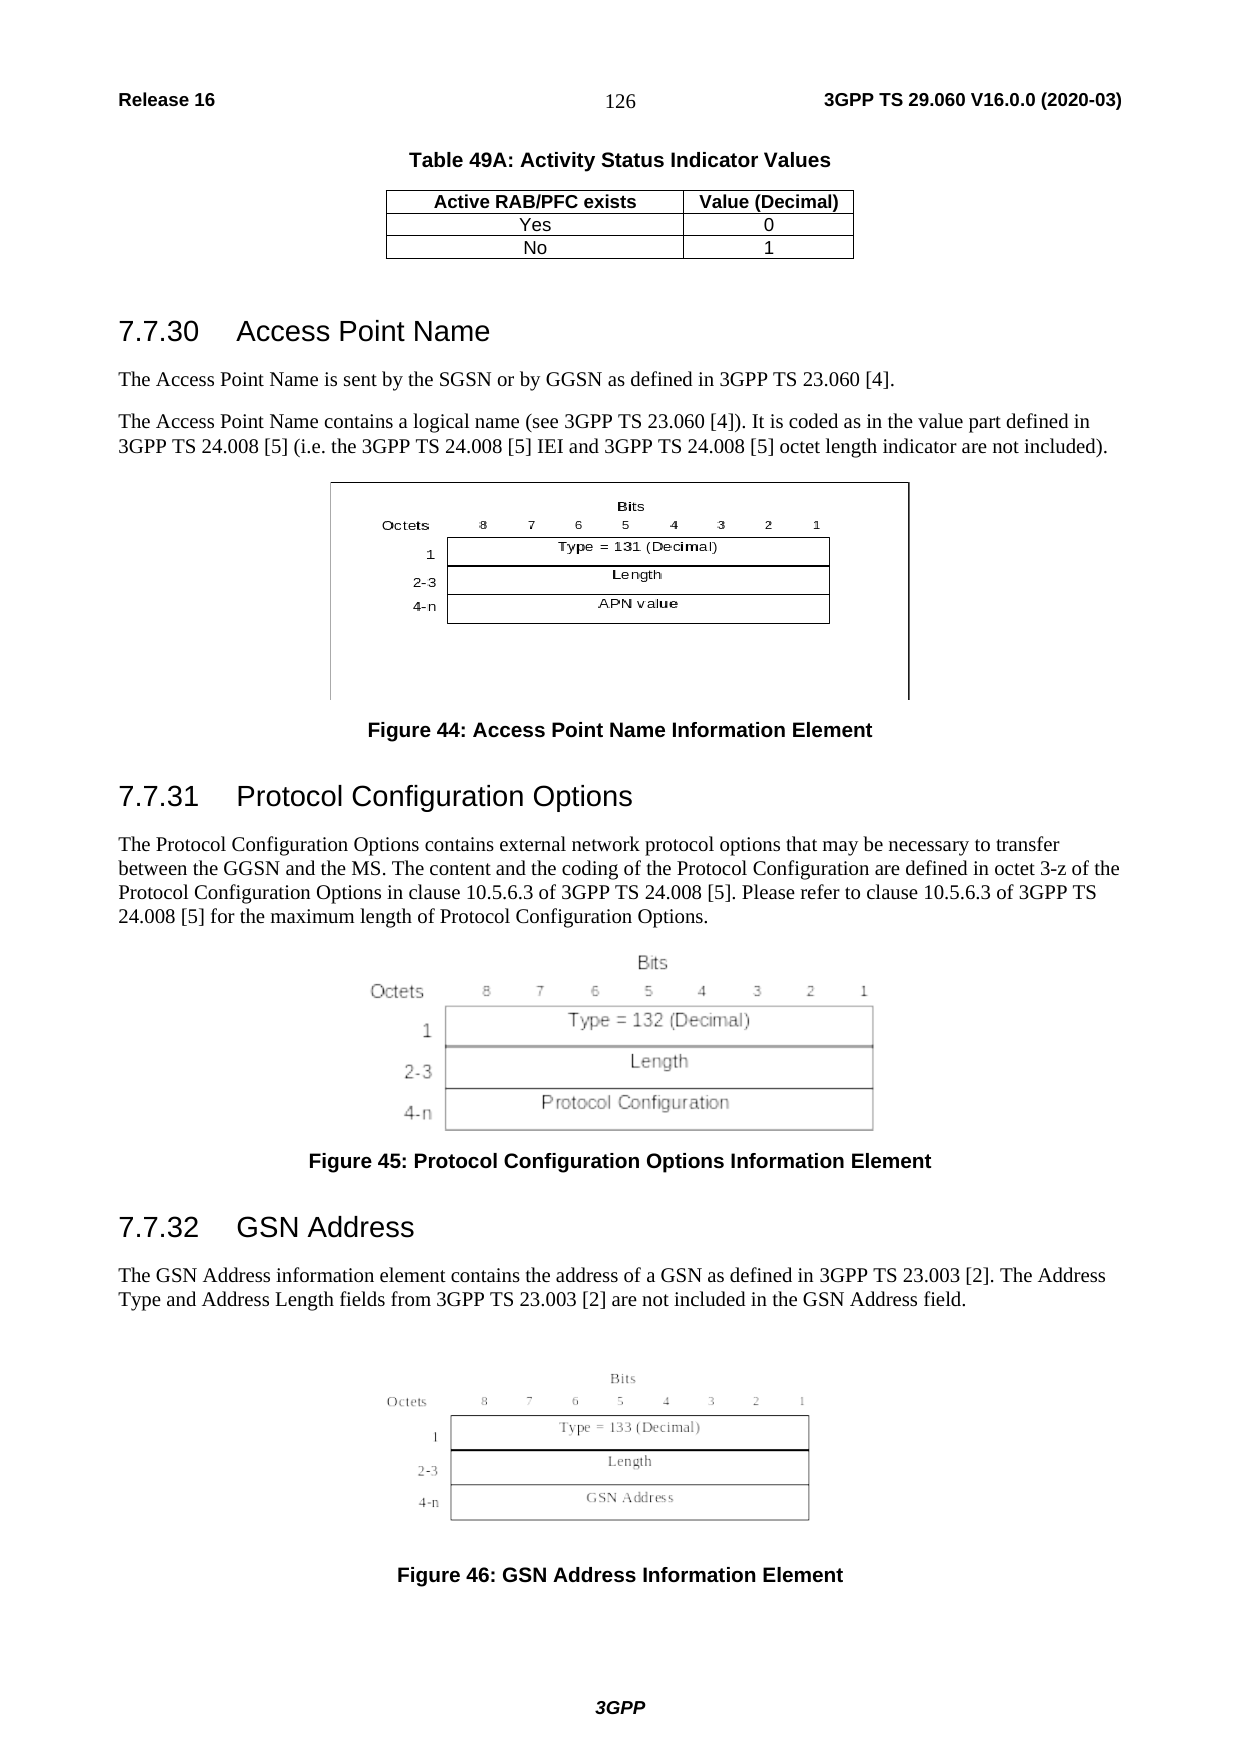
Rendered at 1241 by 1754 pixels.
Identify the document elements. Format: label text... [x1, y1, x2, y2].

text The Access Point Name is sent by the SGSN or by GGSN as defined in 3GPP TS 23.060 [4]. [118, 367, 1122, 391]
text The GSN Address information element contains the address of a GSN as defined in 3GPP TS 23.003 [2]. The Address Type and Address Length fields from 3GPP TS 23.003 [2] are not included in the GSN Address field. [118, 1263, 1122, 1311]
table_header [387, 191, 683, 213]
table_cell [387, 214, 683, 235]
text Figure 46: GSN Address Information Element [118, 1563, 1122, 1587]
text Figure 44: Access Point Name Information Element [118, 718, 1122, 742]
text Figure 45: Protocol Configuration Options Information Element [118, 1149, 1122, 1173]
subtitle 7.7.31 Protocol Configuration Options [118, 779, 1122, 813]
subtitle 7.7.30 Access Point Name [118, 314, 1122, 348]
subtitle 7.7.32 GSN Address [118, 1211, 1122, 1244]
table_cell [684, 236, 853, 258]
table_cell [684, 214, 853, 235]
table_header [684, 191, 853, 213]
text The Protocol Configuration Options contains external network protocol options that may be necessary to transfer between the GGSN and the MS. The content and the coding of the Protocol Configuration are defined in octet 3-z of the Protocol Configuration Options in clause 10.5.6.3 of 3GPP TS 24.008 [5]. Please refer to clause 10.5.6.3 of 3GPP TS 24.008 [5] for the maximum length of Protocol Configuration Options. [118, 832, 1122, 928]
text The Access Point Name contains a logical name (see 3GPP TS 23.060 [4]). It is coded as in the value part defined in 3GPP TS 24.008 [5] (i.e. the 3GPP TS 24.008 [5] IEI and 3GPP TS 24.008 [5] octet length indicator are not included). [118, 409, 1122, 458]
text Table 49A: Activity Status Indicator Values [118, 147, 1122, 171]
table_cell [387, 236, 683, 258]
